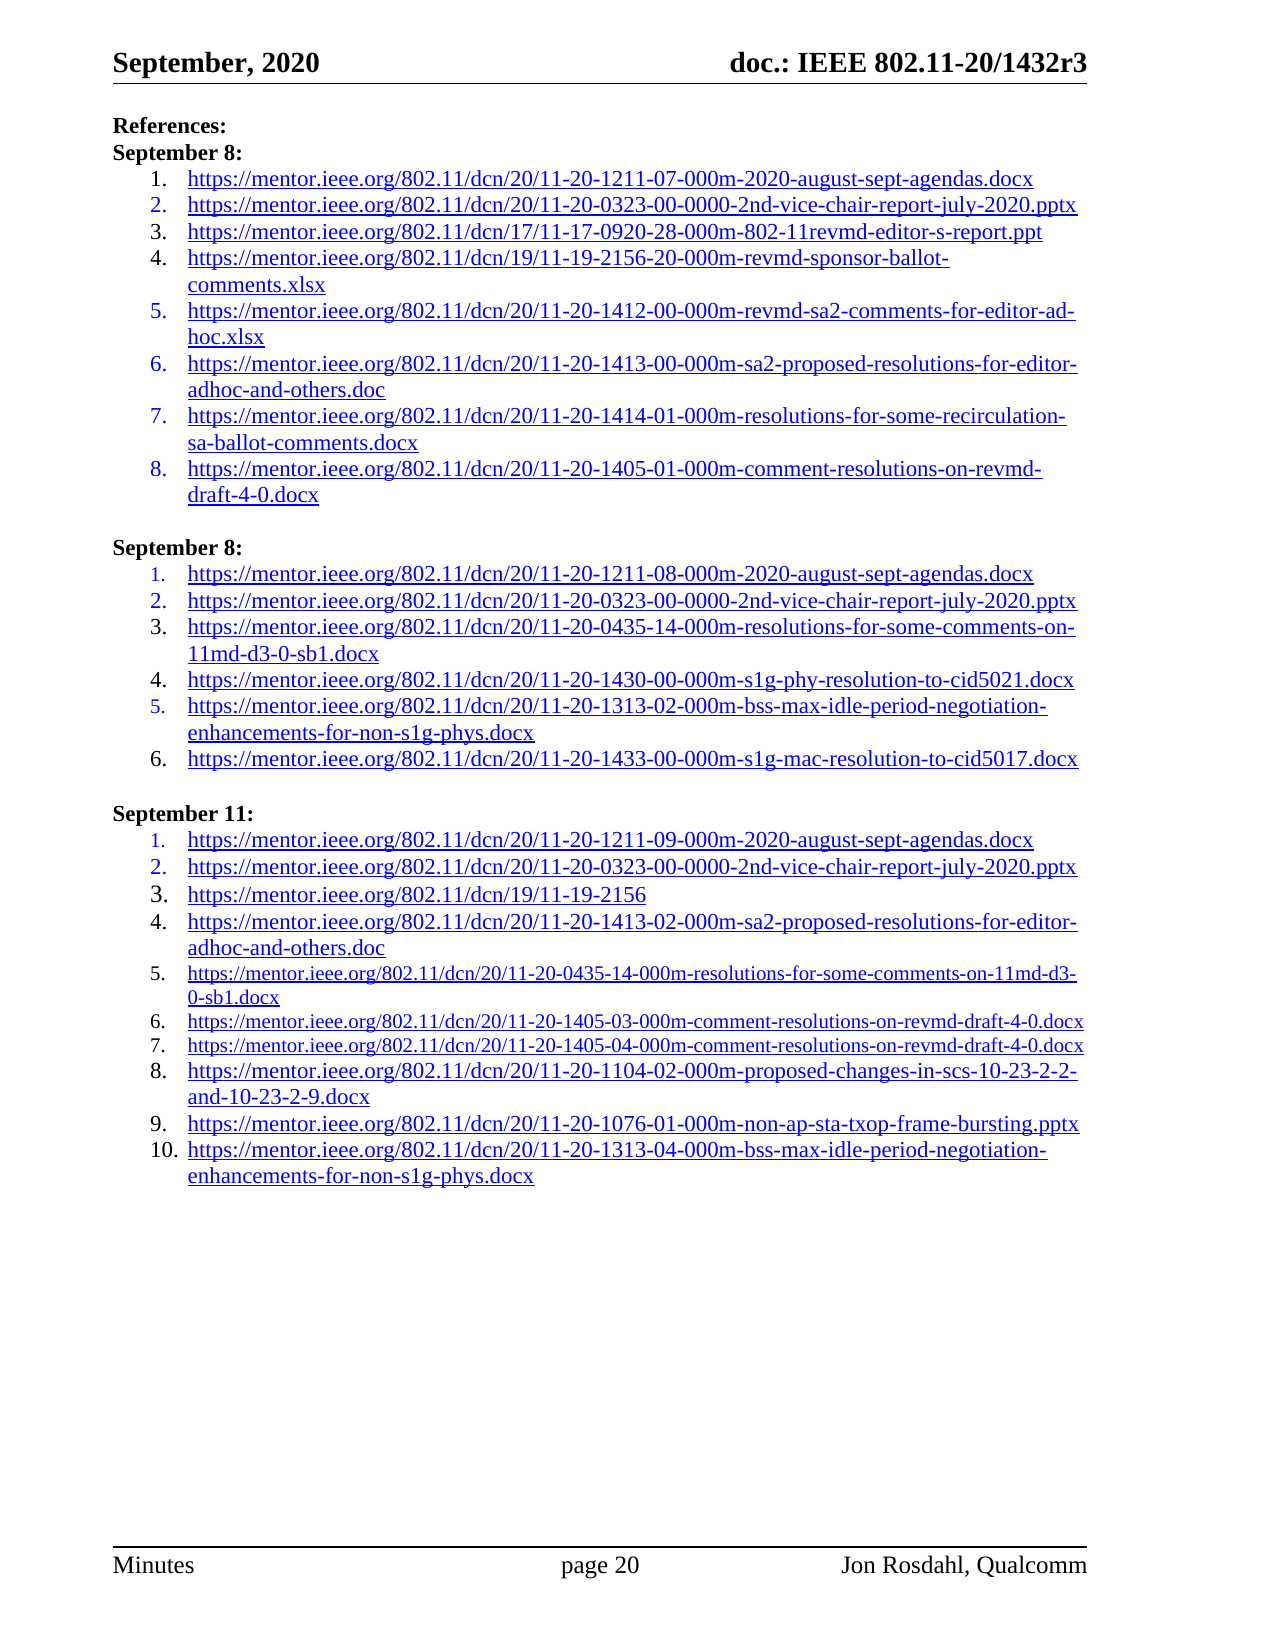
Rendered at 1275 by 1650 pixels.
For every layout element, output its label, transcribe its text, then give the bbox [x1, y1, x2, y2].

list https://mentor.ieee.org/802.11/dcn/20/11-20-1433-00-000m-s1g-mac-resolution-to-cid5017.docx [150, 745, 1087, 771]
list https://mentor.ieee.org/802.11/dcn/20/11-20-1413-02-000m-sa2-proposed-resolutions-for-editor-adhoc-and-others.doc [150, 908, 1087, 961]
list https://mentor.ieee.org/802.11/dcn/20/11-20-1104-02-000m-proposed-changes-in-scs-10-23-2-2-and-10-23-2-9.docx [150, 1057, 1087, 1109]
list https://mentor.ieee.org/802.11/dcn/20/11-20-1405-03-000m-comment-resolutions-on-revmd-draft-4-0.docx [150, 1009, 1087, 1033]
list https://mentor.ieee.org/802.11/dcn/20/11-20-1313-02-000m-bss-max-idle-period-negotiation-enhancements-for-non-s1g-phys.docx [150, 692, 1087, 745]
list https://mentor.ieee.org/802.11/dcn/19/11-19-2156-20-000m-revmd-sponsor-ballot-comments.xlsx [150, 244, 1087, 297]
text References: [112, 112, 1087, 139]
list https://mentor.ieee.org/802.11/dcn/20/11-20-0323-00-0000-2nd-vice-chair-report-july-2020.pptx [150, 587, 1087, 613]
list https://mentor.ieee.org/802.11/dcn/20/11-20-1413-00-000m-sa2-proposed-resolutions-for-editor-adhoc-and-others.doc [150, 350, 1087, 402]
text September 11: [112, 800, 1087, 826]
list https://mentor.ieee.org/802.11/dcn/20/11-20-1430-00-000m-s1g-phy-resolution-to-cid5021.docx [150, 666, 1087, 692]
list https://mentor.ieee.org/802.11/dcn/19/11-19-2156 [150, 879, 1087, 908]
list https://mentor.ieee.org/802.11/dcn/20/11-20-1076-01-000m-non-ap-sta-txop-frame-bursting.pptx [150, 1109, 1087, 1136]
list https://mentor.ieee.org/802.11/dcn/20/11-20-0435-14-000m-resolutions-for-some-comments-on-11md-d3-0-sb1.docx [150, 613, 1087, 666]
list https://mentor.ieee.org/802.11/dcn/20/11-20-1414-01-000m-resolutions-for-some-recirculation-sa-ballot-comments.docx [150, 402, 1087, 455]
list https://mentor.ieee.org/802.11/dcn/20/11-20-1211-07-000m-2020-august-sept-agendas.docx [150, 165, 1087, 192]
list https://mentor.ieee.org/802.11/dcn/20/11-20-0323-00-0000-2nd-vice-chair-report-july-2020.pptx [150, 192, 1087, 218]
text September 8: [112, 139, 1087, 165]
list https://mentor.ieee.org/802.11/dcn/20/11-20-1405-01-000m-comment-resolutions-on-revmd-draft-4-0.docx [150, 455, 1087, 508]
list https://mentor.ieee.org/802.11/dcn/20/11-20-1412-00-000m-revmd-sa2-comments-for-editor-ad-hoc.xlsx [150, 297, 1087, 350]
list https://mentor.ieee.org/802.11/dcn/20/11-20-1405-04-000m-comment-resolutions-on-revmd-draft-4-0.docx [150, 1033, 1087, 1057]
list https://mentor.ieee.org/802.11/dcn/20/11-20-0323-00-0000-2nd-vice-chair-report-july-2020.pptx [150, 853, 1087, 879]
text September 8: [112, 534, 1087, 561]
list https://mentor.ieee.org/802.11/dcn/20/11-20-1211-08-000m-2020-august-sept-agendas.docx [150, 561, 1087, 587]
list https://mentor.ieee.org/802.11/dcn/20/11-20-0435-14-000m-resolutions-for-some-comments-on-11md-d3-0-sb1.docx [150, 961, 1087, 1009]
list https://mentor.ieee.org/802.11/dcn/20/11-20-1211-09-000m-2020-august-sept-agendas.docx [150, 826, 1087, 853]
list https://mentor.ieee.org/802.11/dcn/20/11-20-1313-04-000m-bss-max-idle-period-negotiation-enhancements-for-non-s1g-phys.docx [150, 1136, 1087, 1189]
list https://mentor.ieee.org/802.11/dcn/17/11-17-0920-28-000m-802-11revmd-editor-s-report.ppt [150, 218, 1087, 244]
